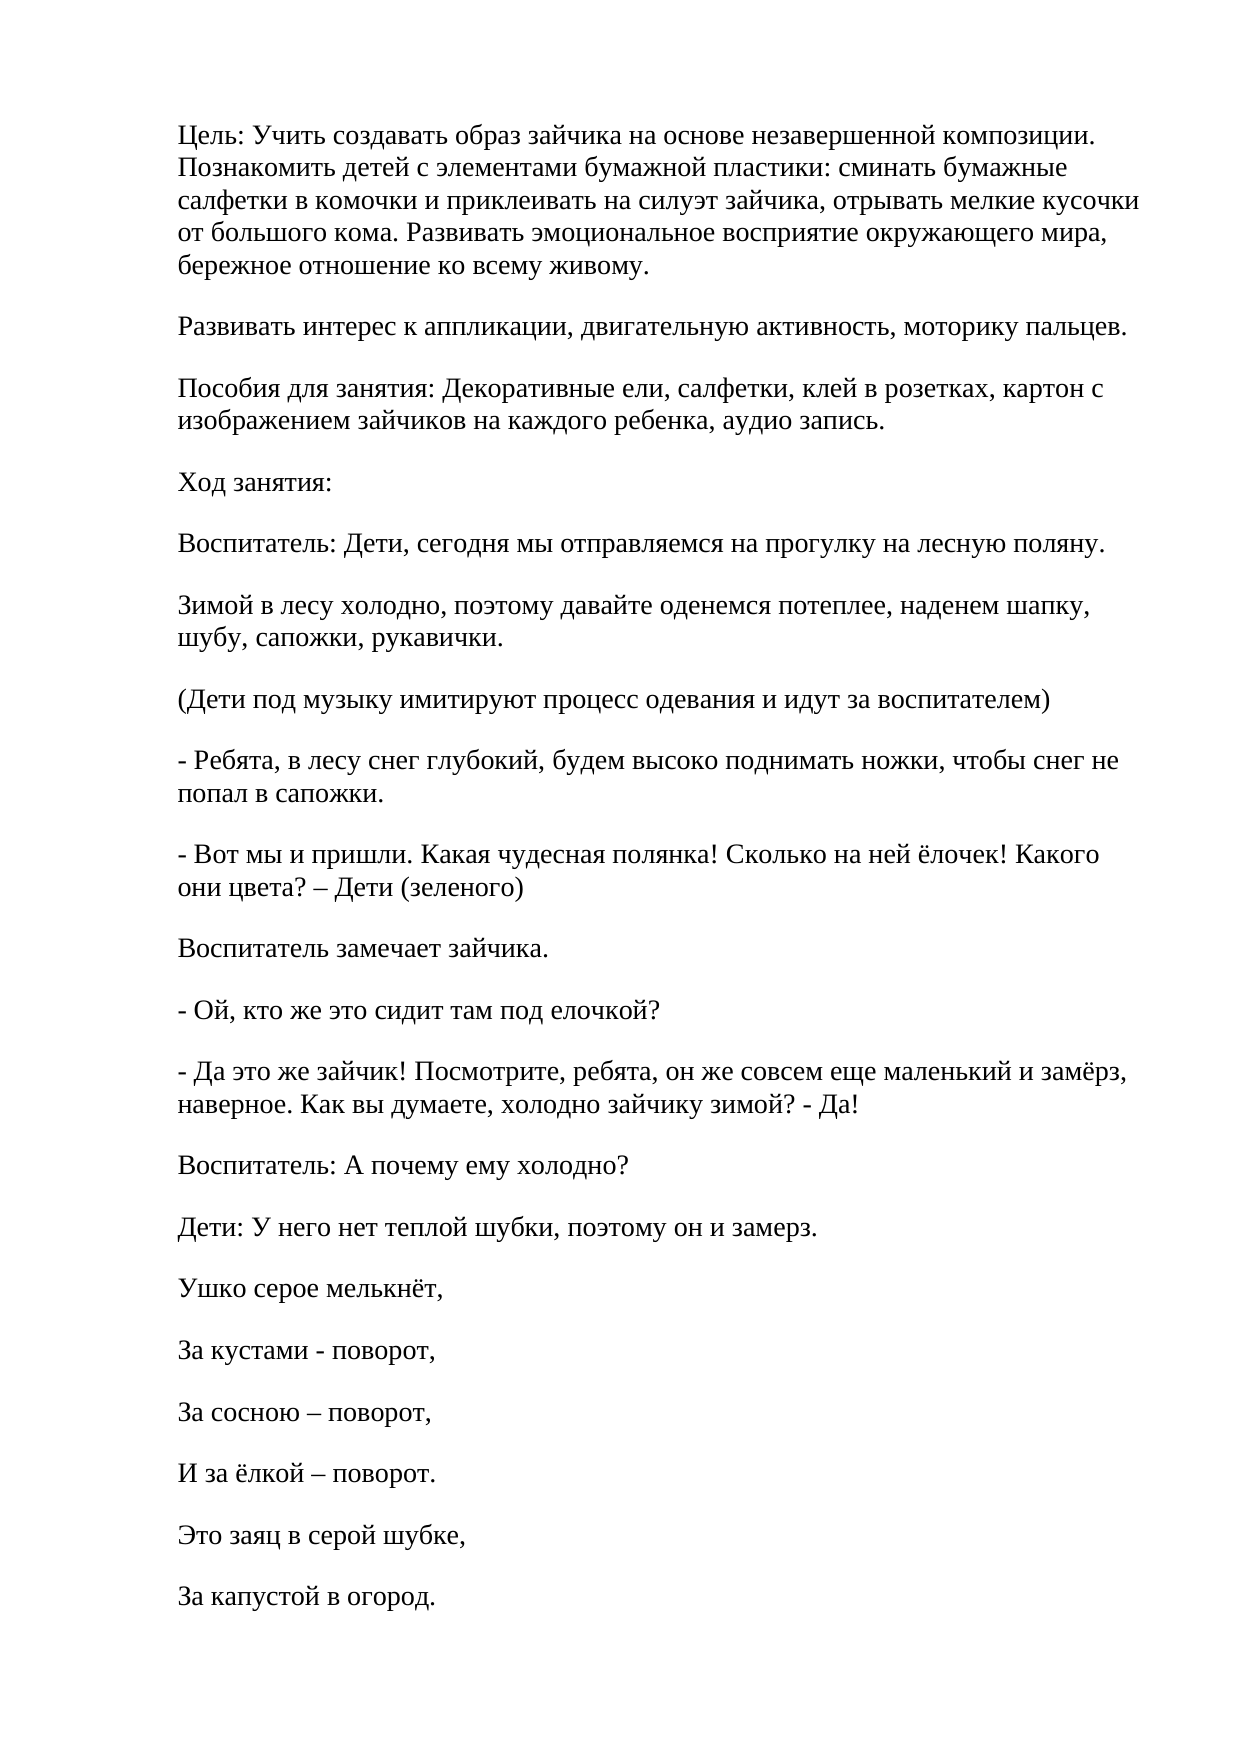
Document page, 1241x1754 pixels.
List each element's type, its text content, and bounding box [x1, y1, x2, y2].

text Пособия для занятия: Декоративные ели, салфетки, клей в розетках, картон с изображением зайчиков на каждого ребенка, аудио запись. [177, 371, 1152, 436]
text Ушко серое мелькнёт, [177, 1272, 1152, 1304]
text За капустой в огород. [177, 1579, 1152, 1612]
text Цель: Учить создавать образ зайчика на основе незавершенной композиции. Познакомить детей с элементами бумажной пластики: сминать бумажные салфетки в комочки и приклеивать на силуэт зайчика, отрывать мелкие кусочки от большого кома. Развивать эмоциональное восприятие окружающего мира, бережное отношение ко всему живому. [177, 118, 1152, 280]
text И за ёлкой – поворот. [177, 1456, 1152, 1489]
text За сосною – поворот, [177, 1395, 1152, 1427]
text - Да это же зайчик! Посмотрите, ребята, он же совсем еще маленький и замёрз, наверное. Как вы думаете, холодно зайчику зимой? - Да! [177, 1054, 1152, 1119]
text Дети: У него нет теплой шубки, поэтому он и замерз. [177, 1210, 1152, 1242]
text (Дети под музыку имитируют процесс одевания и идут за воспитателем) [177, 682, 1152, 714]
text - Ой, кто же это сидит там под елочкой? [177, 993, 1152, 1025]
text Воспитатель: А почему ему холодно? [177, 1148, 1152, 1181]
text За кустами - поворот, [177, 1333, 1152, 1366]
text Ход занятия: [177, 465, 1152, 497]
text Воспитатель замечает зайчика. [177, 931, 1152, 964]
text Зимой в лесу холодно, поэтому давайте оденемся потеплее, наденем шапку, шубу, сапожки, рукавички. [177, 588, 1152, 653]
text Развивать интерес к аппликации, двигательную активность, моторику пальцев. [177, 309, 1152, 342]
text Воспитатель: Дети, сегодня мы отправляемся на прогулку на лесную поляну. [177, 526, 1152, 559]
text - Ребята, в лесу снег глубокий, будем высоко поднимать ножки, чтобы снег не попал в сапожки. [177, 743, 1152, 808]
text Это заяц в серой шубке, [177, 1518, 1152, 1550]
text - Вот мы и пришли. Какая чудесная полянка! Сколько на ней ёлочек! Какого они цвета? – Дети (зеленого) [177, 837, 1152, 902]
